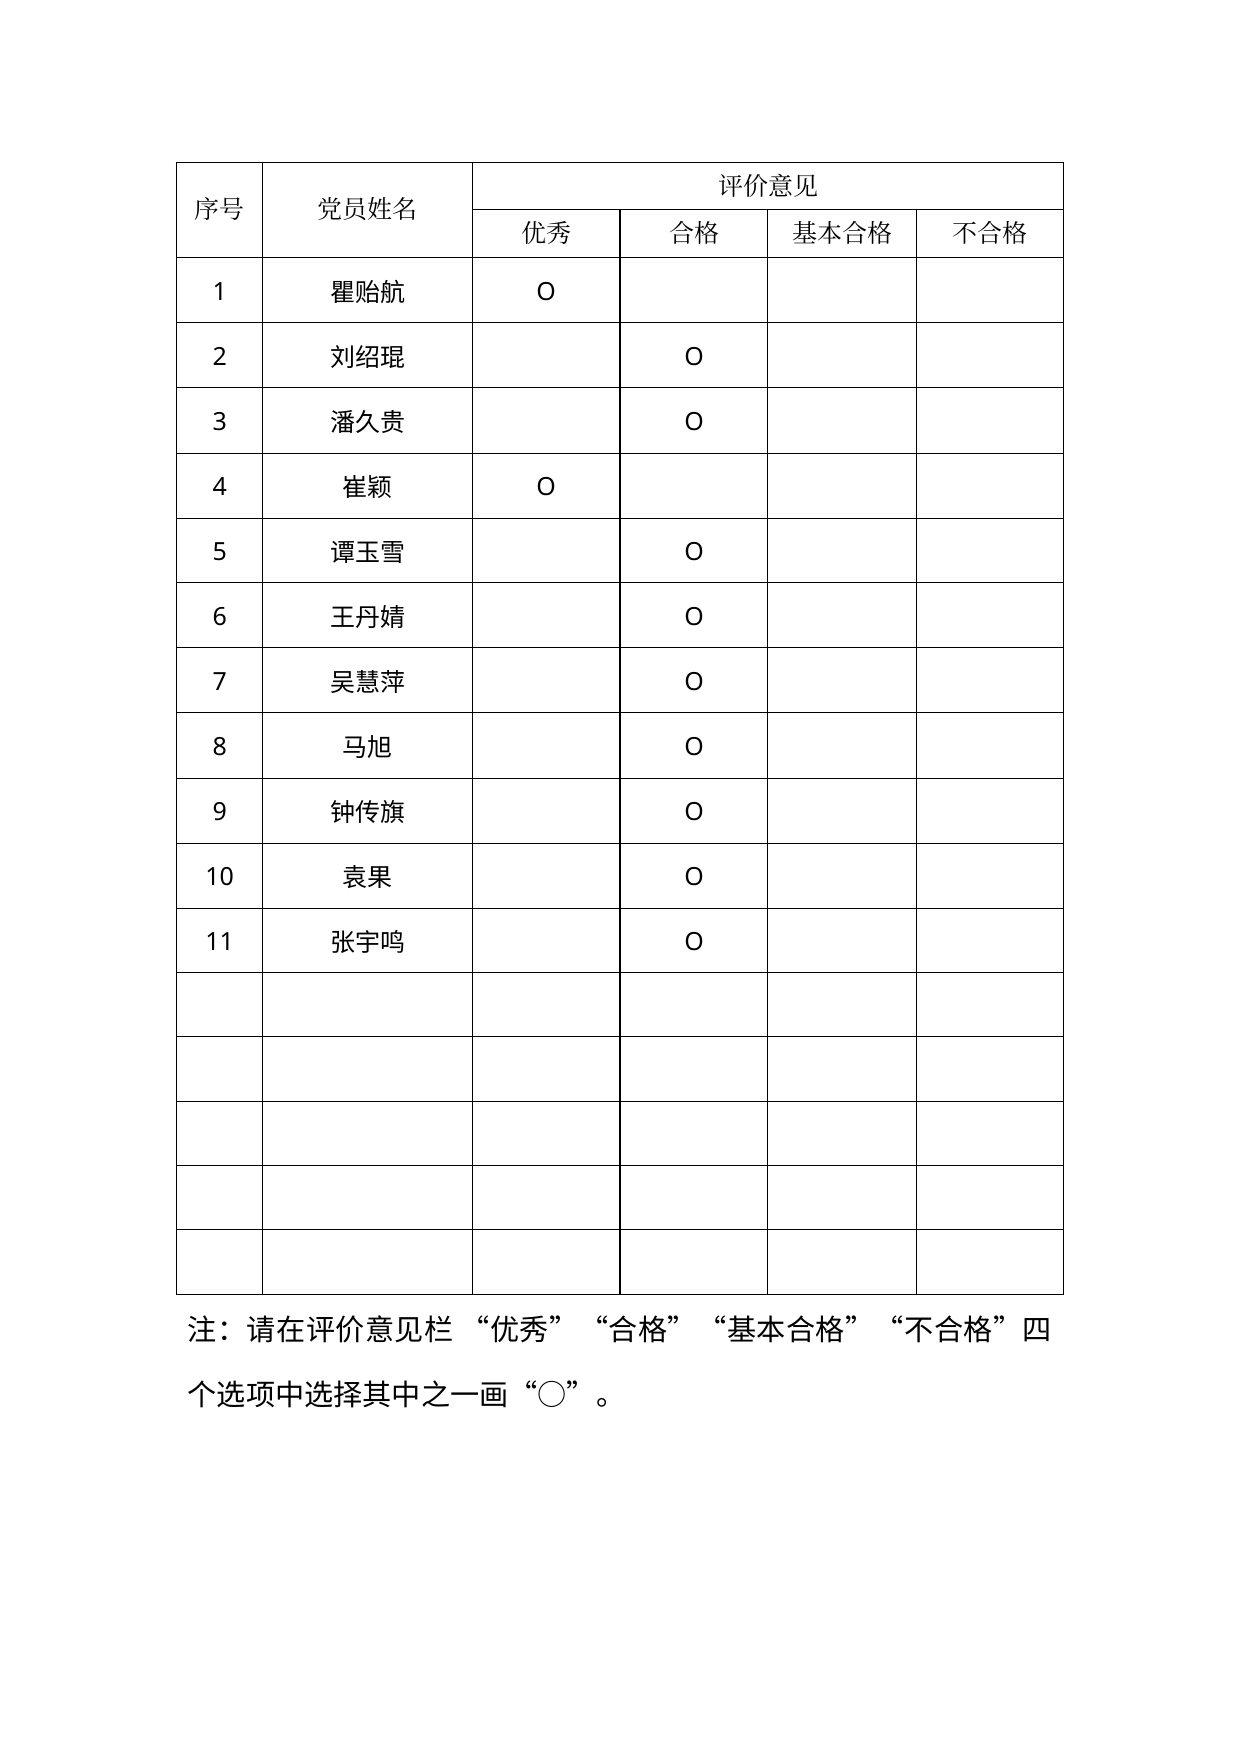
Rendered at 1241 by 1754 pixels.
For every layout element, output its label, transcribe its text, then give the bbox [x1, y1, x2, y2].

table_cell O [621, 583, 767, 647]
table_cell [768, 1037, 916, 1101]
table_cell [917, 973, 1063, 1036]
table_cell 优秀 [473, 210, 619, 257]
table_cell 3 [177, 388, 262, 452]
table_header 党员姓名 [263, 163, 472, 257]
table_cell [768, 779, 916, 842]
table_cell [621, 973, 767, 1036]
table_cell [263, 1037, 472, 1101]
table_cell [473, 519, 619, 582]
table_cell [768, 388, 916, 452]
table_cell [621, 1037, 767, 1101]
table_cell [177, 1037, 262, 1101]
table_cell 王丹婧 [263, 583, 472, 647]
table_cell 7 [177, 648, 262, 712]
table_cell 袁果 [263, 844, 472, 907]
table_cell [768, 909, 916, 972]
table_cell [768, 1230, 916, 1294]
table_cell O [621, 519, 767, 582]
table_cell [917, 519, 1063, 582]
table_cell O [621, 779, 767, 842]
table_cell [917, 258, 1063, 322]
table_cell [621, 1230, 767, 1294]
table_cell [473, 713, 619, 777]
table_cell [917, 779, 1063, 842]
table_cell [263, 973, 472, 1036]
table_cell [473, 323, 619, 387]
table_cell 合格 [621, 210, 767, 257]
table_cell [768, 323, 916, 387]
table_cell [473, 648, 619, 712]
table_cell [917, 1037, 1063, 1101]
table_cell [263, 1230, 472, 1294]
table_cell [768, 713, 916, 777]
table_cell [473, 583, 619, 647]
table_header 评价意见 [473, 163, 1063, 209]
table_cell [621, 454, 767, 517]
table_cell 5 [177, 519, 262, 582]
table_cell [917, 323, 1063, 387]
table_cell [177, 1230, 262, 1294]
table_cell 马旭 [263, 713, 472, 777]
table_cell [621, 1166, 767, 1229]
table_cell O [621, 648, 767, 712]
table_cell [917, 1230, 1063, 1294]
table_cell 张宇鸣 [263, 909, 472, 972]
table_cell [263, 1166, 472, 1229]
table_cell 瞿贻航 [263, 258, 472, 322]
table_cell 刘绍琨 [263, 323, 472, 387]
table_cell [473, 1102, 619, 1165]
table_cell O [621, 713, 767, 777]
table_cell [917, 1166, 1063, 1229]
table_cell [768, 454, 916, 517]
table_cell 不合格 [917, 210, 1063, 257]
table_cell [473, 973, 619, 1036]
table_cell O [621, 388, 767, 452]
table_cell 8 [177, 713, 262, 777]
table_cell [177, 1102, 262, 1165]
table_cell [768, 258, 916, 322]
table_cell [768, 648, 916, 712]
table_cell O [621, 909, 767, 972]
table_cell [473, 844, 619, 907]
table_cell [917, 648, 1063, 712]
table_cell 9 [177, 779, 262, 842]
table_cell [473, 1230, 619, 1294]
table_cell [473, 1037, 619, 1101]
table_cell [917, 909, 1063, 972]
table_cell [917, 454, 1063, 517]
table_cell 1 [177, 258, 262, 322]
table_cell 2 [177, 323, 262, 387]
table_cell [177, 1166, 262, 1229]
table_cell [917, 1102, 1063, 1165]
text 注：请在评价意见栏 “优秀”“合格”“基本合格”“不合格”四个选项中选择其中之一画“○”。 [187, 1295, 1053, 1425]
table_cell 钟传旗 [263, 779, 472, 842]
table_cell [621, 1102, 767, 1165]
table_cell [263, 1102, 472, 1165]
table_cell 6 [177, 583, 262, 647]
table_header 序号 [177, 163, 262, 257]
table_cell O [621, 844, 767, 907]
table_cell [768, 973, 916, 1036]
table_cell 10 [177, 844, 262, 907]
table_cell [473, 909, 619, 972]
table_cell [917, 388, 1063, 452]
table_cell O [473, 258, 619, 322]
table_cell [917, 713, 1063, 777]
table_cell [621, 258, 767, 322]
table_cell [473, 1166, 619, 1229]
table_cell 基本合格 [768, 210, 916, 257]
table_cell 谭玉雪 [263, 519, 472, 582]
table_cell 11 [177, 909, 262, 972]
table_cell [473, 388, 619, 452]
table_cell [768, 519, 916, 582]
table_cell [768, 1166, 916, 1229]
table_cell [768, 583, 916, 647]
table_cell 崔颖 [263, 454, 472, 517]
table_cell O [621, 323, 767, 387]
table_cell 潘久贵 [263, 388, 472, 452]
table_cell [768, 844, 916, 907]
table_cell 吴慧萍 [263, 648, 472, 712]
table_cell 4 [177, 454, 262, 517]
table_cell [917, 583, 1063, 647]
table_cell [177, 973, 262, 1036]
table_cell [768, 1102, 916, 1165]
table_cell [473, 779, 619, 842]
table_cell [917, 844, 1063, 907]
table_cell O [473, 454, 619, 517]
